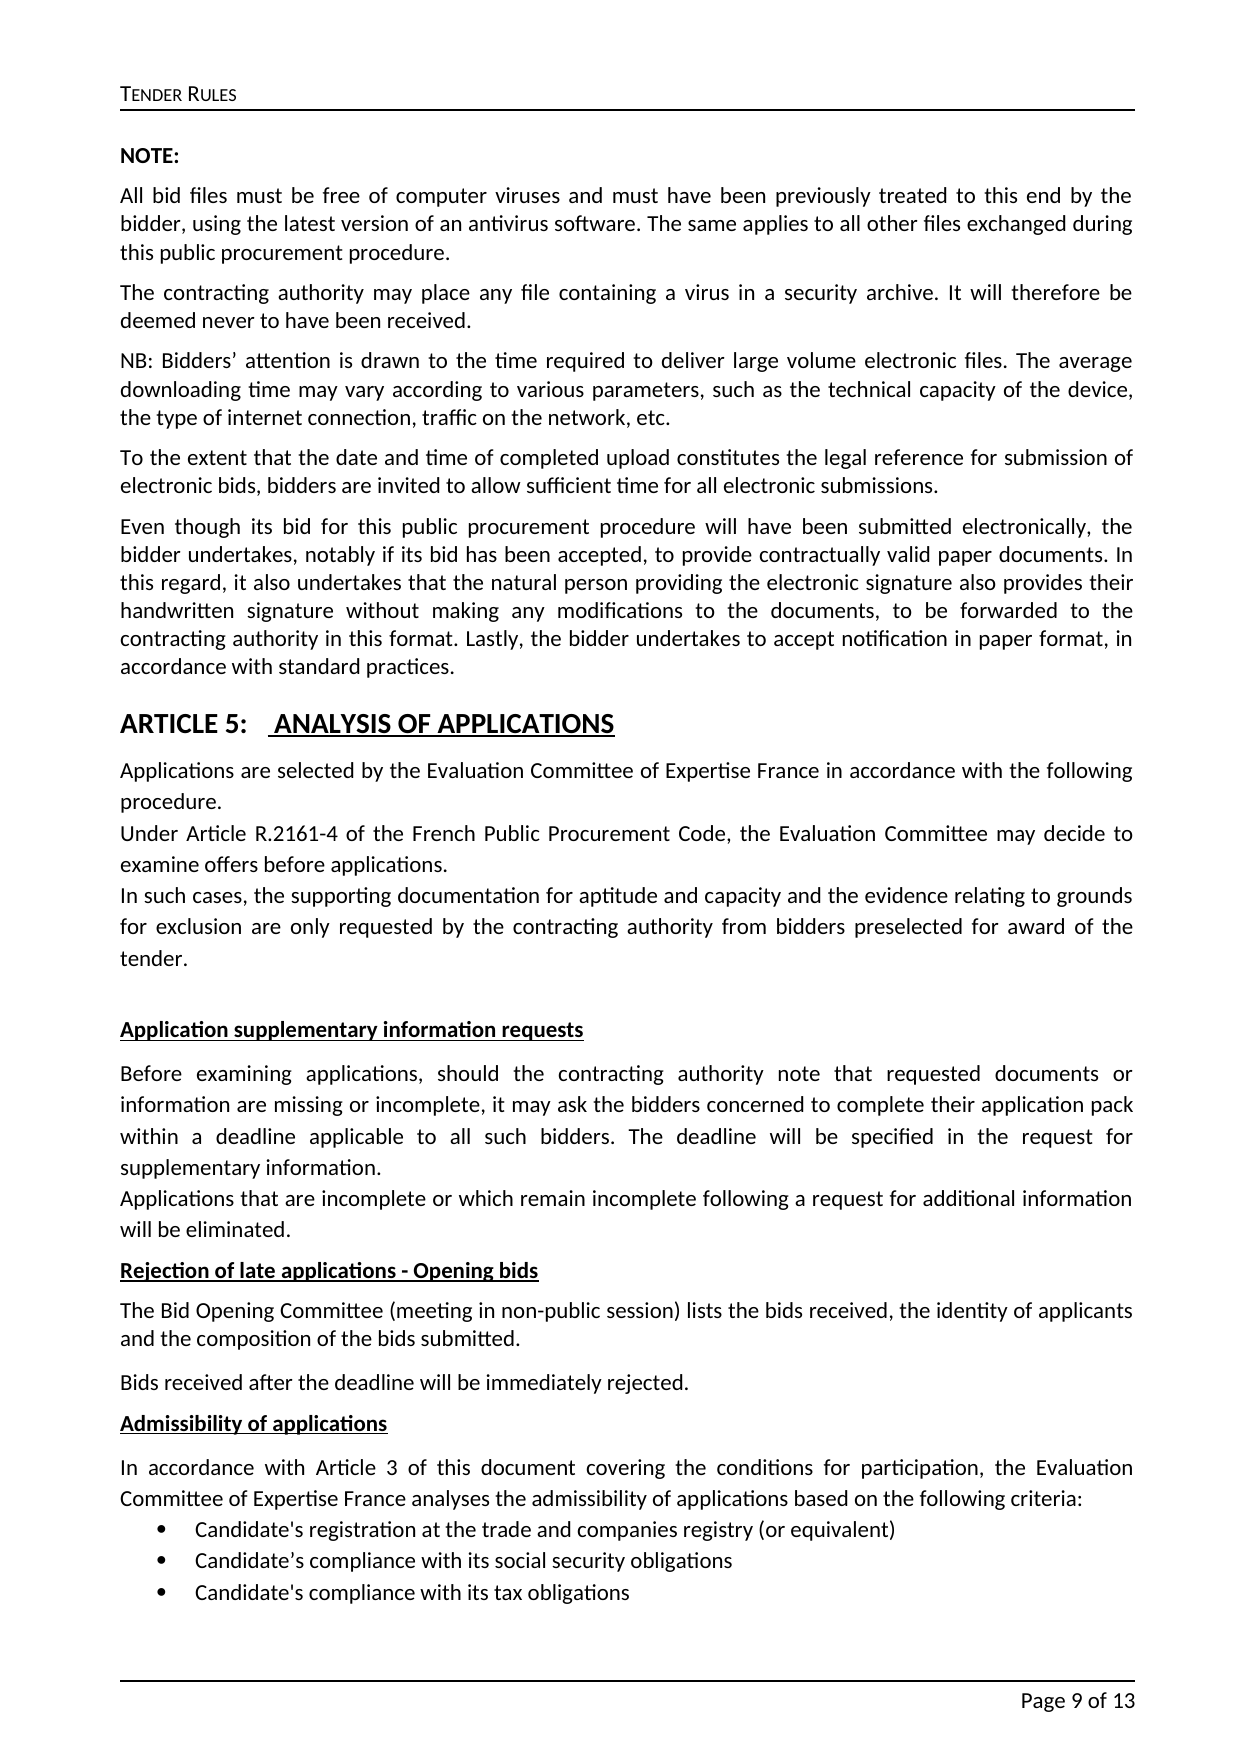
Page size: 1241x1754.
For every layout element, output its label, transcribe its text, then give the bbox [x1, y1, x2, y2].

text In accordance with Article 3 of this document covering the conditions for participation, the Evaluation Committee of Expertise France analyses the admissibility of applications based on the following criteria: [120, 1449, 1135, 1512]
text In such cases, the supporting documentation for aptitude and capacity and the evidence relating to grounds for exclusion are only requested by the contracting authority from bidders preselected for award of the tender. [120, 878, 1135, 972]
text All bid files must be free of computer viruses and must have been previously treated to this end by the bidder, using the latest version of an antivirus software. The same applies to all other files exchanged during this public procurement procedure. [120, 182, 1135, 266]
subtitle Application supplementary information requests [120, 1016, 1135, 1043]
list Analysis of applications [120, 705, 1135, 741]
text The contracting authority may place any file containing a virus in a security archive. It will therefore be deemed never to have been received. [120, 278, 1135, 334]
subtitle Rejection of late applications - Opening bids [120, 1256, 1135, 1284]
subtitle Admissibility of applications [120, 1409, 1135, 1437]
text The Bid Opening Committee (meeting in non-public session) lists the bids received, the identity of applicants and the composition of the bids submitted. [120, 1297, 1135, 1353]
text Applications are selected by the Evaluation Committee of Expertise France in accordance with the following procedure. [120, 753, 1135, 816]
list Candidate's registration at the trade and companies registry (or equivalent) [157, 1512, 1135, 1543]
text NOTE: [120, 141, 1135, 169]
text Before examining applications, should the contracting authority note that requested documents or information are missing or incomplete, it may ask the bidders concerned to complete their application pack within a deadline applicable to all such bidders. The deadline will be specified in the request for supplementary information. [120, 1056, 1135, 1181]
text To the extent that the date and time of completed upload constitutes the legal reference for submission of electronic bids, bidders are invited to allow sufficient time for all electronic submissions. [120, 443, 1135, 499]
text Applications that are incomplete or which remain incomplete following a request for additional information will be eliminated. [120, 1181, 1135, 1243]
text Bids received after the deadline will be immediately rejected. [120, 1365, 1135, 1396]
list Candidate's compliance with its tax obligations [157, 1574, 1135, 1606]
text NB: Bidders’ attention is drawn to the time required to deliver large volume electronic files. The average downloading time may vary according to various parameters, such as the technical capacity of the device, the type of internet connection, traffic on the network, etc. [120, 347, 1135, 431]
text Under Article R.2161-4 of the French Public Procurement Code, the Evaluation Committee may decide to examine offers before applications. [120, 816, 1135, 878]
list Candidate’s compliance with its social security obligations [157, 1543, 1135, 1574]
text Even though its bid for this public procurement procedure will have been submitted electronically, the bidder undertakes, notably if its bid has been accepted, to provide contractually valid paper documents. In this regard, it also undertakes that the natural person providing the electronic signature also provides their handwritten signature without making any modifications to the documents, to be forwarded to the contracting authority in this format. Lastly, the bidder undertakes to accept notification in paper format, in accordance with standard practices. [120, 512, 1135, 680]
